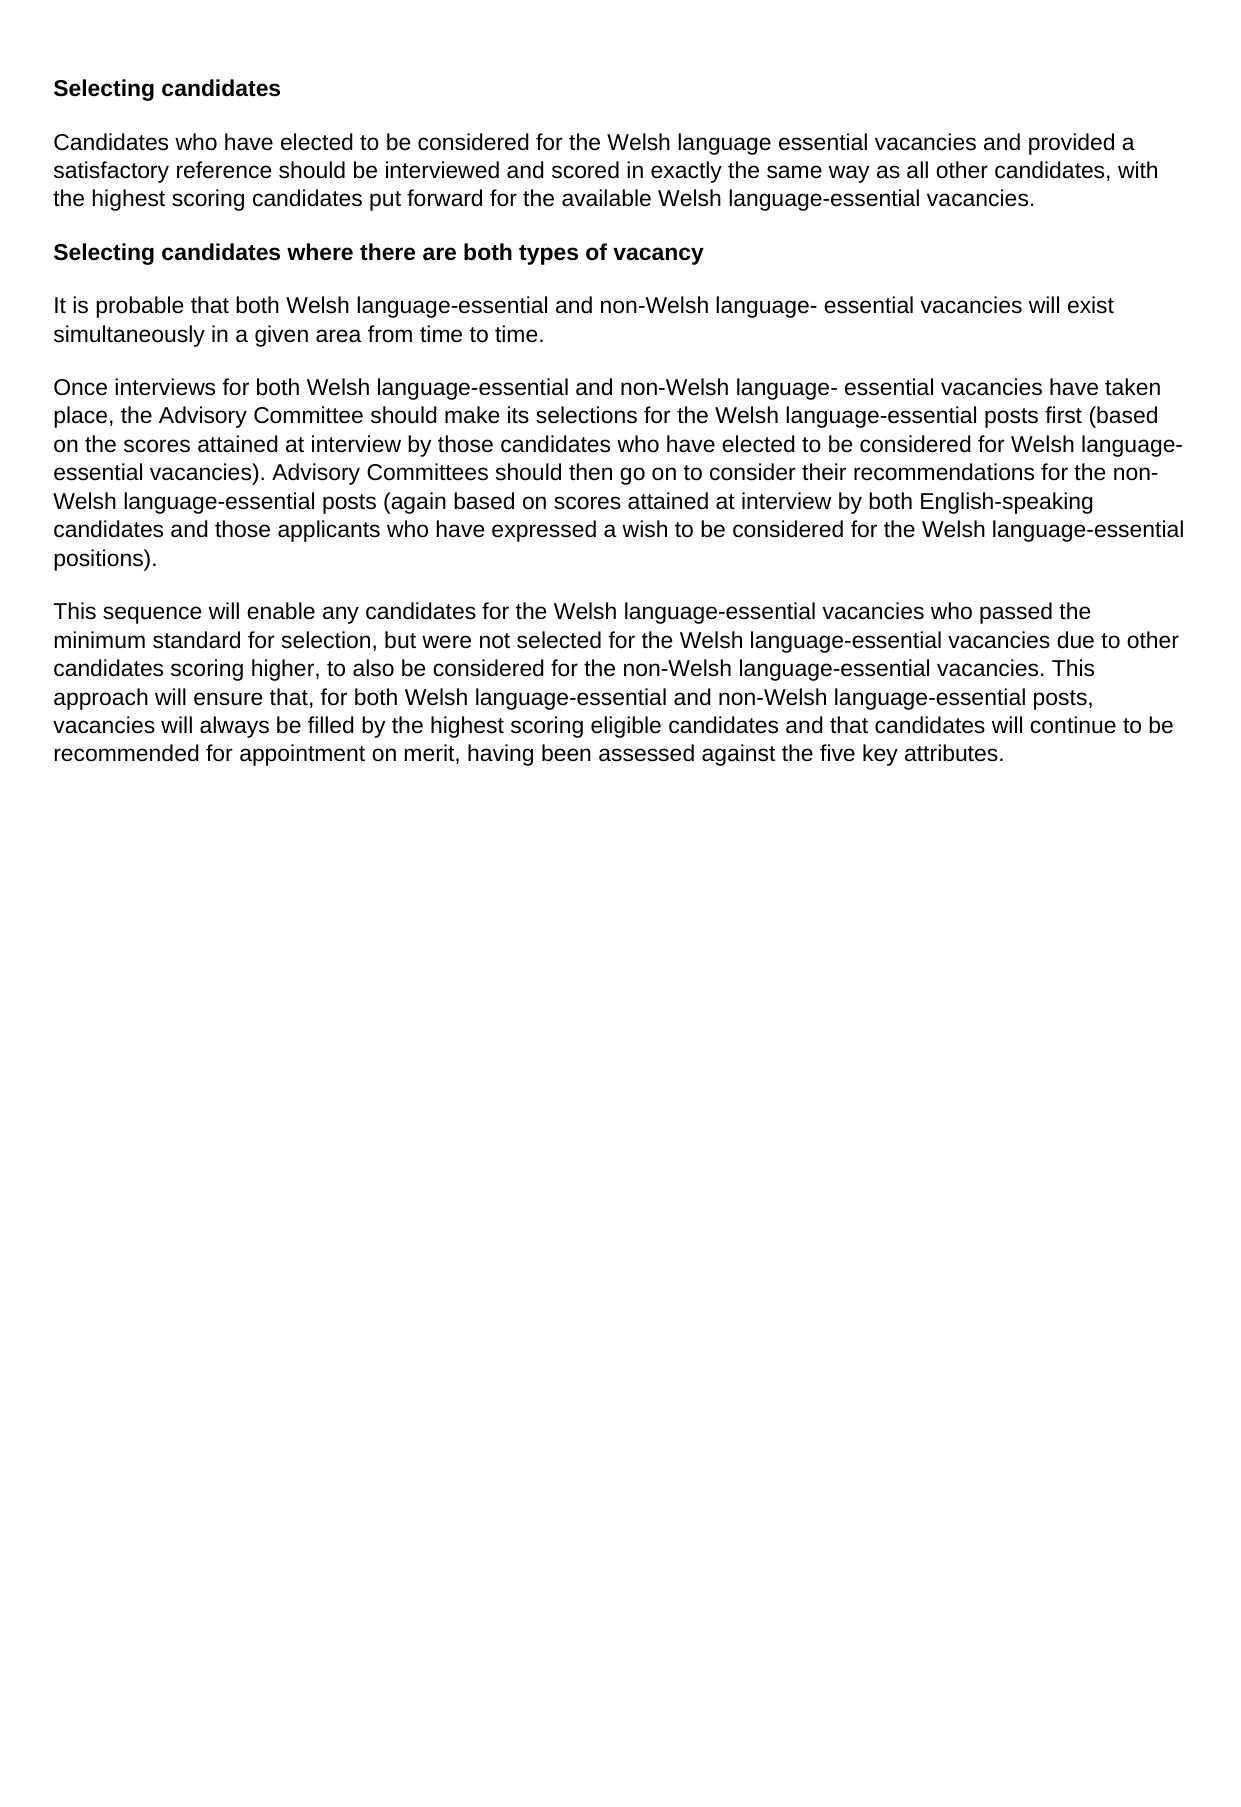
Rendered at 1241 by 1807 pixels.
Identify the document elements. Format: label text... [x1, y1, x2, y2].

text Selecting candidates [53, 75, 1187, 101]
text Selecting candidates where there are both types of vacancy [53, 239, 1187, 265]
text This sequence will enable any candidates for the Welsh language-essential vacancies who passed the minimum standard for selection, but were not selected for the Welsh language-essential vacancies due to other candidates scoring higher, to also be considered for the non-Welsh language-essential vacancies. This approach will ensure that, for both Welsh language-essential and non-Welsh language-essential posts, vacancies will always be filled by the highest scoring eligible candidates and that candidates will continue to be recommended for appointment on merit, having been assessed against the five key attributes. [53, 598, 1187, 767]
text Candidates who have elected to be considered for the Welsh language essential vacancies and provided a satisfactory reference should be interviewed and scored in exactly the same way as all other candidates, with the highest scoring candidates put forward for the available Welsh language-essential vacancies. [53, 128, 1187, 212]
text Once interviews for both Welsh language-essential and non-Welsh language- essential vacancies have taken place, the Advisory Committee should make its selections for the Welsh language-essential posts first (based on the scores attained at interview by those candidates who have elected to be considered for Welsh language-essential vacancies). Advisory Committees should then go on to consider their recommendations for the non-Welsh language-essential posts (again based on scores attained at interview by both English-speaking candidates and those applicants who have expressed a wish to be considered for the Welsh language-essential positions). [53, 374, 1187, 571]
text It is probable that both Welsh language-essential and non-Welsh language- essential vacancies will exist simultaneously in a given area from time to time. [53, 292, 1187, 347]
